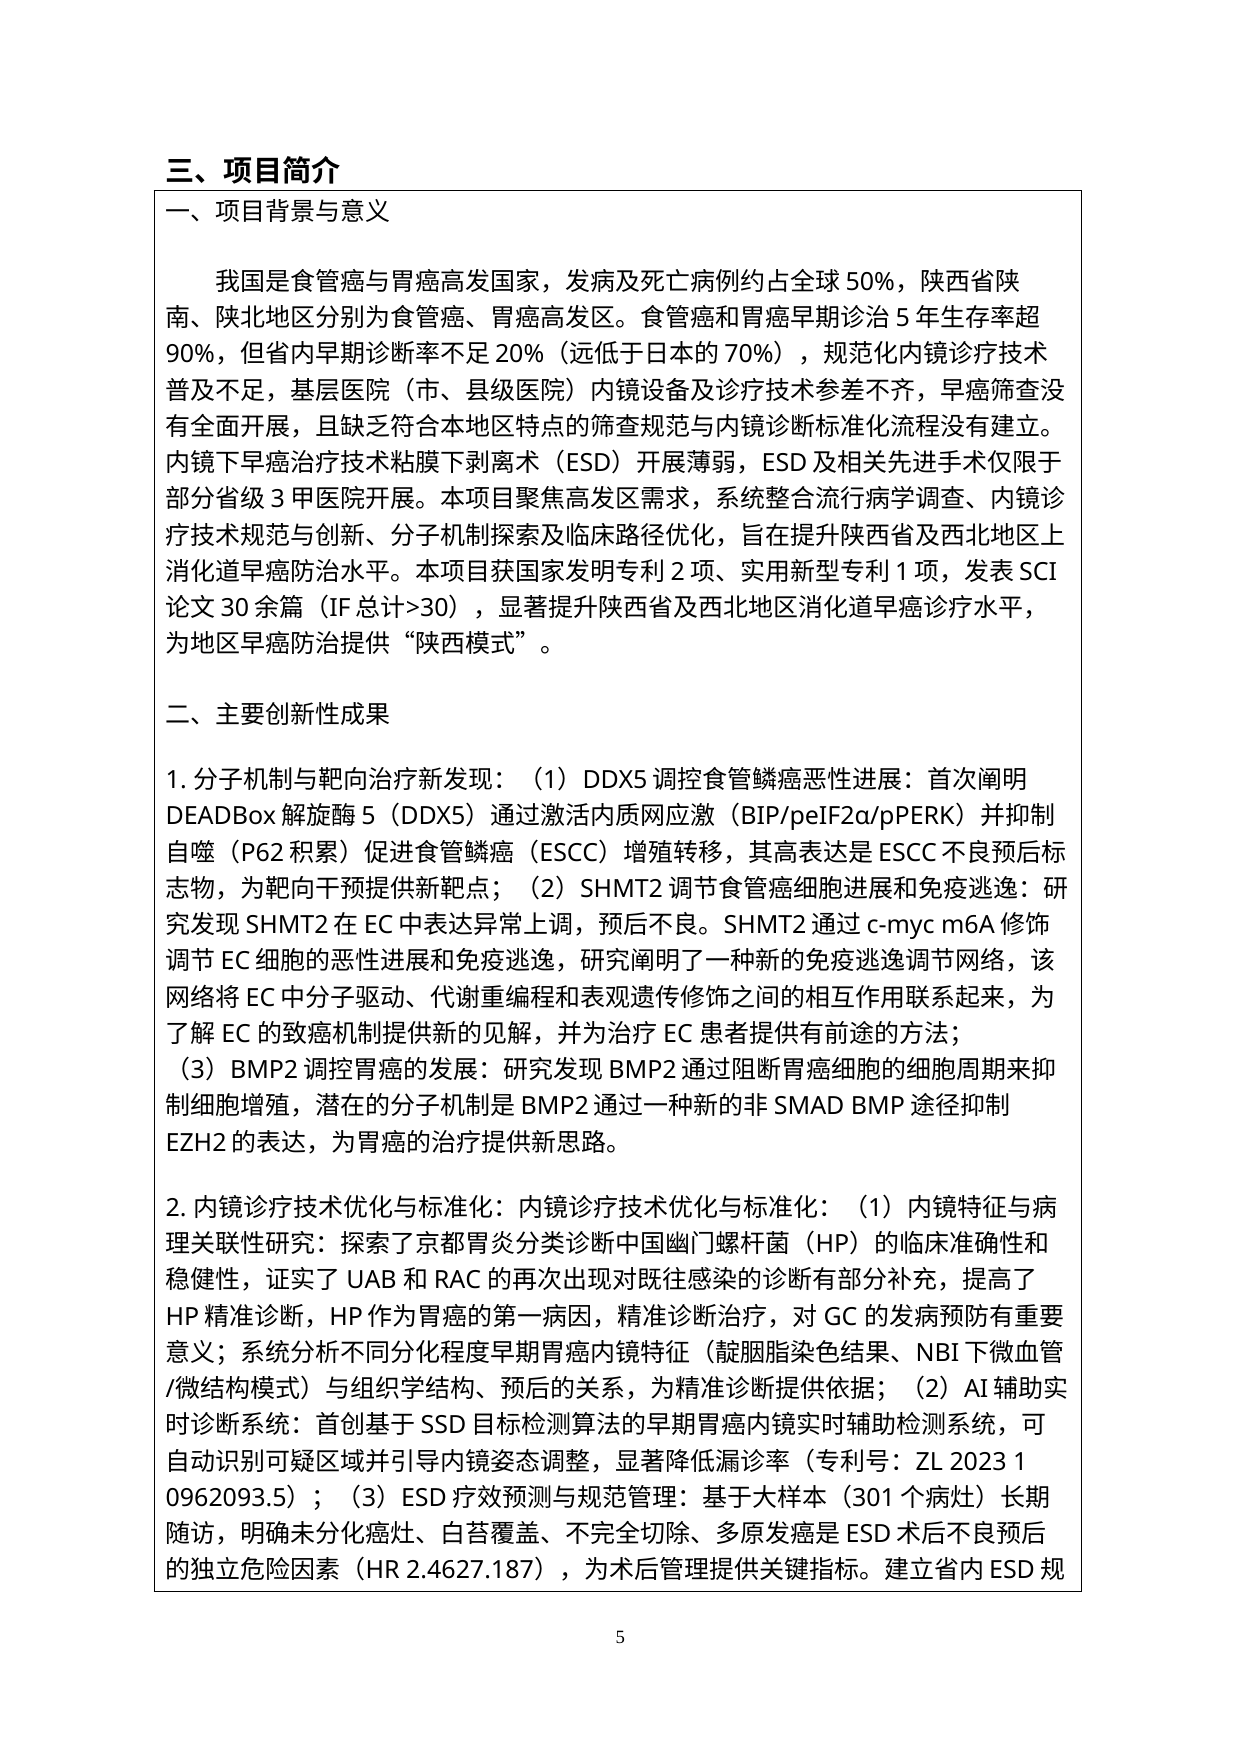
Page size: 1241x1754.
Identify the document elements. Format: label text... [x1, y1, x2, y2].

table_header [155, 191, 1081, 1591]
text 三、项目简介 [165, 148, 1075, 190]
